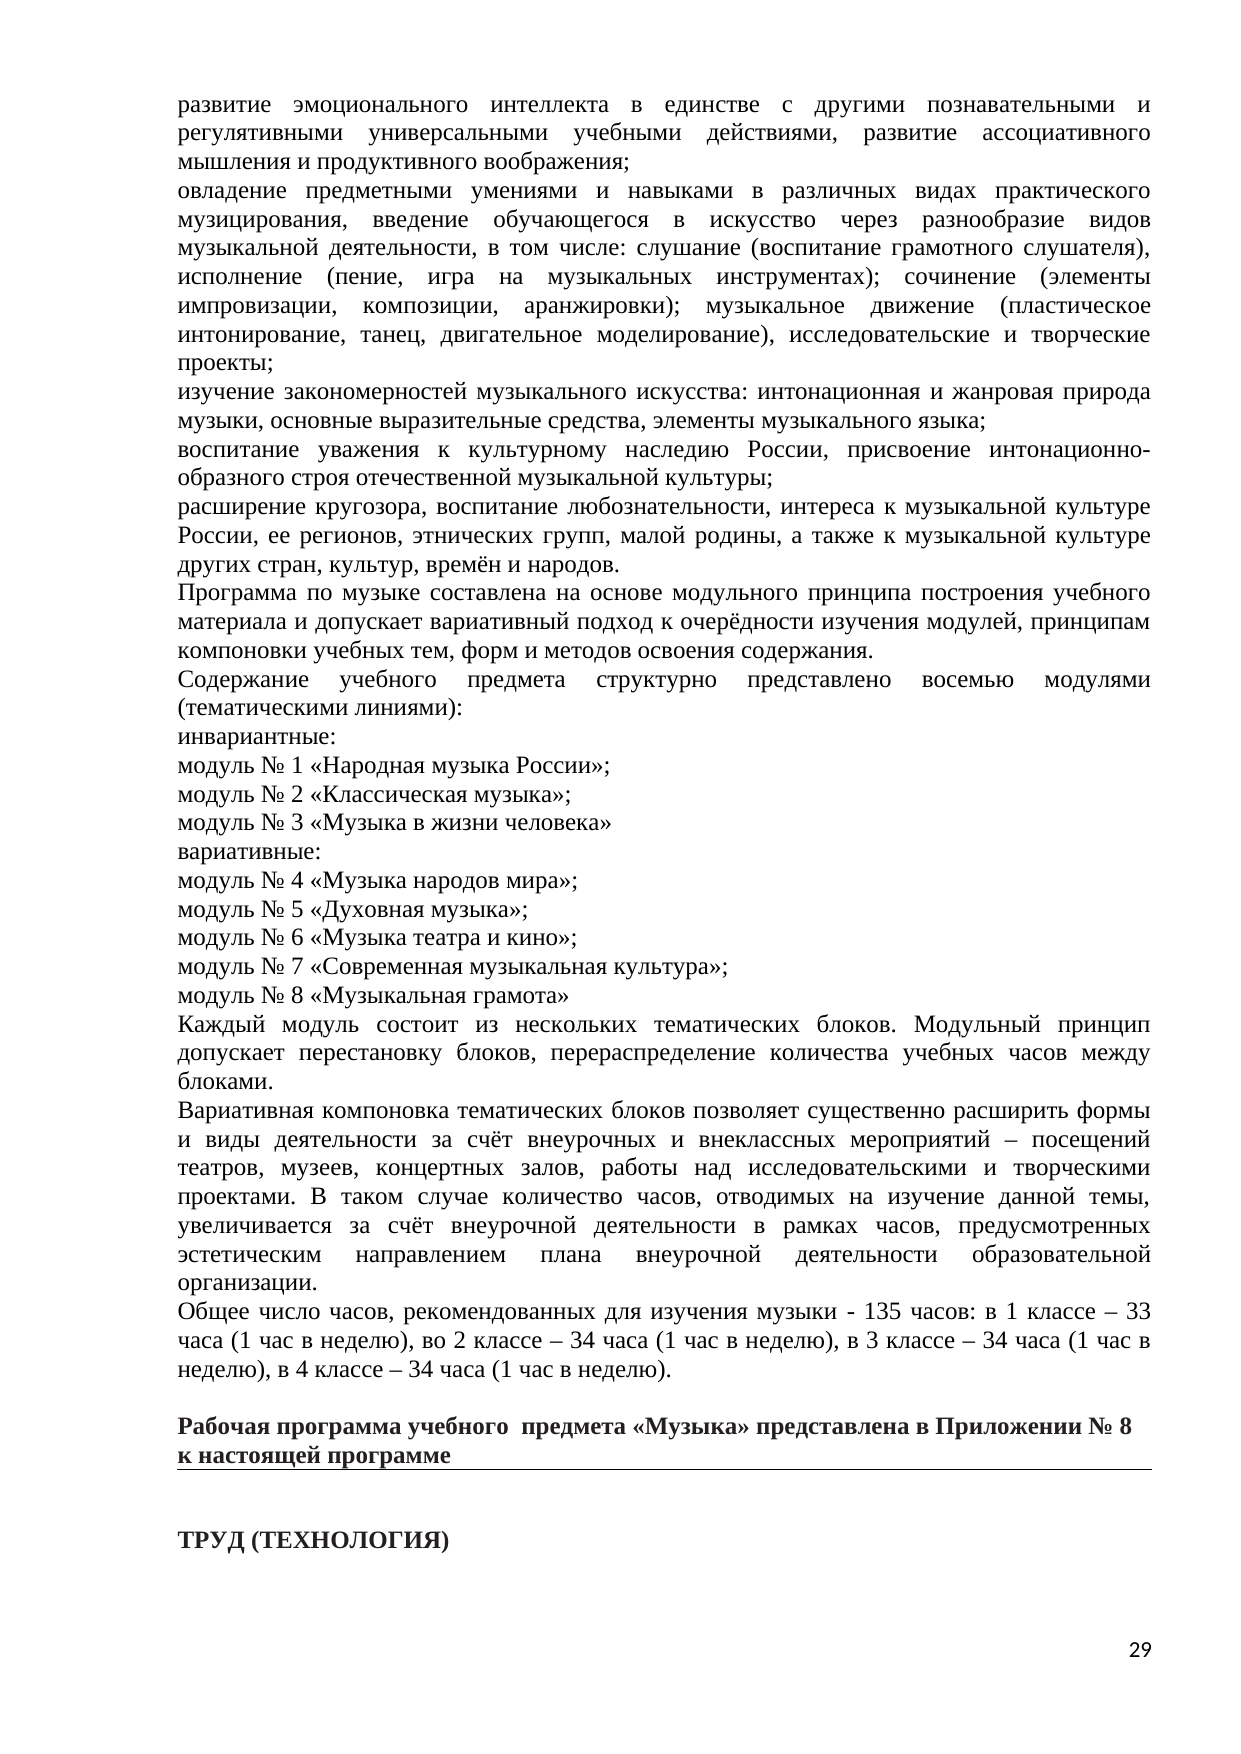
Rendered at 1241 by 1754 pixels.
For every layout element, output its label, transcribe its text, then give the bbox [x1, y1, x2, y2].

list модуль № 8 «Музыкальная грамота» [177, 980, 1152, 1009]
list овладение предметными умениями и навыками в различных видах практического музицирования, введение обучающегося в искусство через разнообразие видов музыкальной деятельности, в том числе: слушание (воспитание грамотного слушателя), исполнение (пение, игра на музыкальных инструментах); сочинение (элементы импровизации, композиции, аранжировки); музыкальное движение (пластическое интонирование, танец, двигательное моделирование), исследовательские и творческие проекты; [177, 175, 1152, 376]
list модуль № 1 «Народная музыка России»; [177, 750, 1152, 779]
list Вариативная компоновка тематических блоков позволяет существенно расширить формы и виды деятельности за счёт внеурочных и внеклассных мероприятий – посещений театров, музеев, концертных залов, работы над исследовательскими и творческими проектами. В таком случае количество часов, отводимых на изучение данной темы, увеличивается за счёт внеурочной деятельности в рамках часов, предусмотренных эстетическим направлением плана внеурочной деятельности образовательной организации. [177, 1095, 1152, 1296]
list Содержание учебного предмета структурно представлено восемью модулями (тематическими линиями): [177, 664, 1152, 721]
list Программа по музыке составлена на основе модульного принципа построения учебного материала и допускает вариативный подход к очерёдности изучения модулей, принципам компоновки учебных тем, форм и методов освоения содержания. [177, 577, 1152, 664]
list воспитание уважения к культурному наследию России, присвоение интонационно-образного строя отечественной музыкальной культуры; [177, 434, 1152, 491]
list инвариантные: [177, 721, 1152, 750]
list Общее число часов, рекомендованных для изучения музыки - 135 часов: в 1 классе – 33 часа (1 час в неделю), во 2 классе – 34 часа (1 час в неделю), в 3 классе – 34 часа (1 час в неделю), в 4 классе – 34 часа (1 час в неделю). [177, 1296, 1152, 1382]
text Рабочая программа учебного предмета «Музыка» представлена в Приложении № 8 к настоящей программе [177, 1411, 1152, 1469]
list модуль № 5 «Духовная музыка»; [177, 894, 1152, 922]
list модуль № 6 «Музыка театра и кино»; [177, 922, 1152, 951]
list Каждый модуль состоит из нескольких тематических блоков. Модульный принцип допускает перестановку блоков, перераспределение количества учебных часов между блоками. [177, 1009, 1152, 1095]
list развитие эмоционального интеллекта в единстве с другими познавательными и регулятивными универсальными учебными действиями, развитие ассоциативного мышления и продуктивного воображения; [177, 89, 1152, 175]
list вариативные: [177, 836, 1152, 865]
list изучение закономерностей музыкального искусства: интонационная и жанровая природа музыки, основные выразительные средства, элементы музыкального языка; [177, 376, 1152, 434]
list модуль № 2 «Классическая музыка»; [177, 779, 1152, 807]
text ТРУД (ТЕХНОЛОГИЯ) [177, 1526, 1152, 1554]
list расширение кругозора, воспитание любознательности, интереса к музыкальной культуре России, ее регионов, этнических групп, малой родины, а также к музыкальной культуре других стран, культур, времён и народов. [177, 491, 1152, 577]
list модуль № 4 «Музыка народов мира»; [177, 865, 1152, 894]
list модуль № 7 «Современная музыкальная культура»; [177, 951, 1152, 980]
list модуль № 3 «Музыка в жизни человека» [177, 807, 1152, 836]
